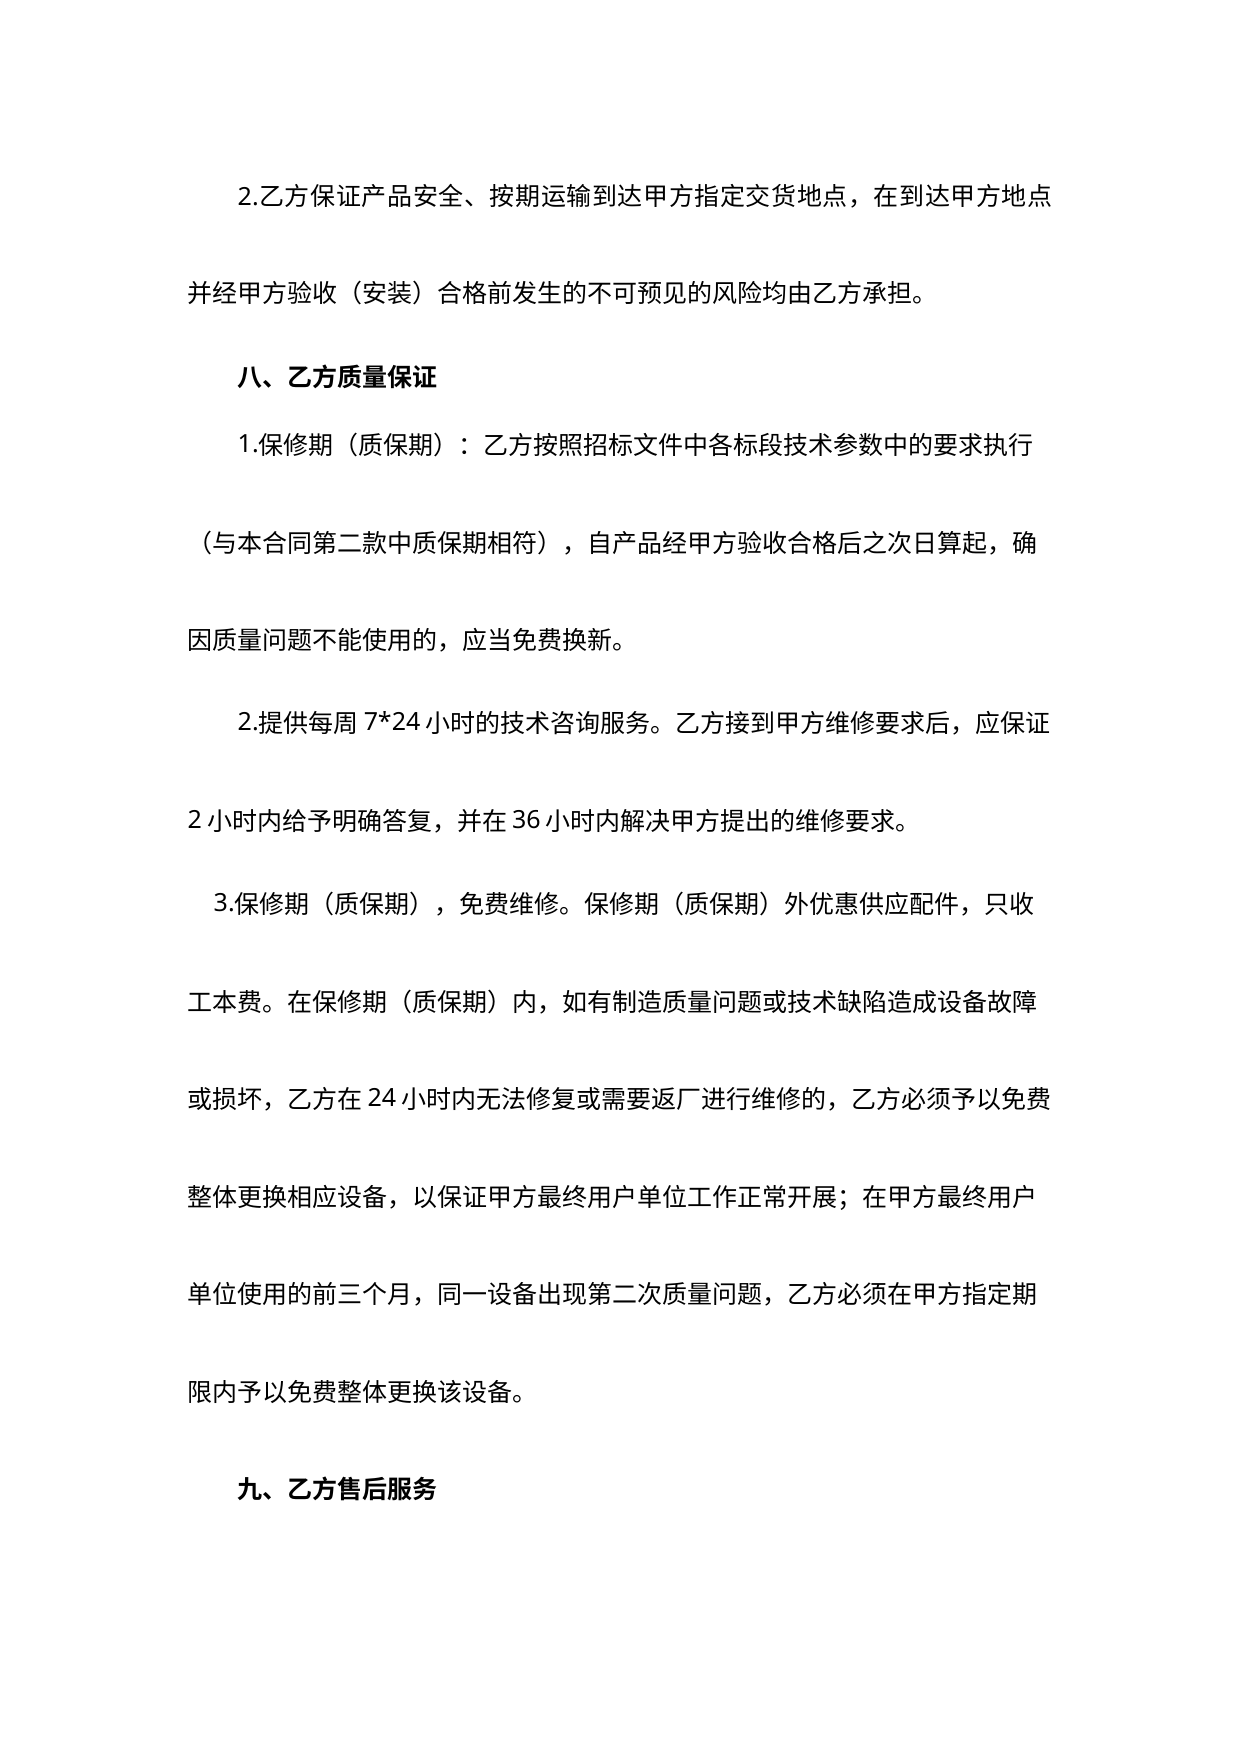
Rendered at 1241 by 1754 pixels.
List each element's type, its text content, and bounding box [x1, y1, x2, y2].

text 3.保修期（质保期），免费维修。保修期（质保期）外优惠供应配件，只收工本费。在保修期（质保期）内，如有制造质量问题或技术缺陷造成设备故障或损坏，乙方在24小时内无法修复或需要返厂进行维修的，乙方必须予以免费整体更换相应设备，以保证甲方最终用户单位工作正常开展；在甲方最终用户单位使用的前三个月，同一设备出现第二次质量问题，乙方必须在甲方指定期限内予以免费整体更换该设备。 [187, 884, 1053, 1437]
text 八、乙方质量保证 [187, 343, 1053, 408]
text 九、乙方售后服务 [187, 1455, 1053, 1520]
text 2.提供每周7*24小时的技术咨询服务。乙方接到甲方维修要求后，应保证2小时内给予明确答复，并在36小时内解决甲方提出的维修要求。 [187, 704, 1053, 866]
text 1.保修期（质保期）：乙方按照招标文件中各标段技术参数中的要求执行（与本合同第二款中质保期相符），自产品经甲方验收合格后之次日算起，确因质量问题不能使用的，应当免费换新。 [187, 426, 1053, 686]
text 2.乙方保证产品安全、按期运输到达甲方指定交货地点，在到达甲方地点并经甲方验收（安装）合格前发生的不可预见的风险均由乙方承担。 [187, 162, 1053, 324]
